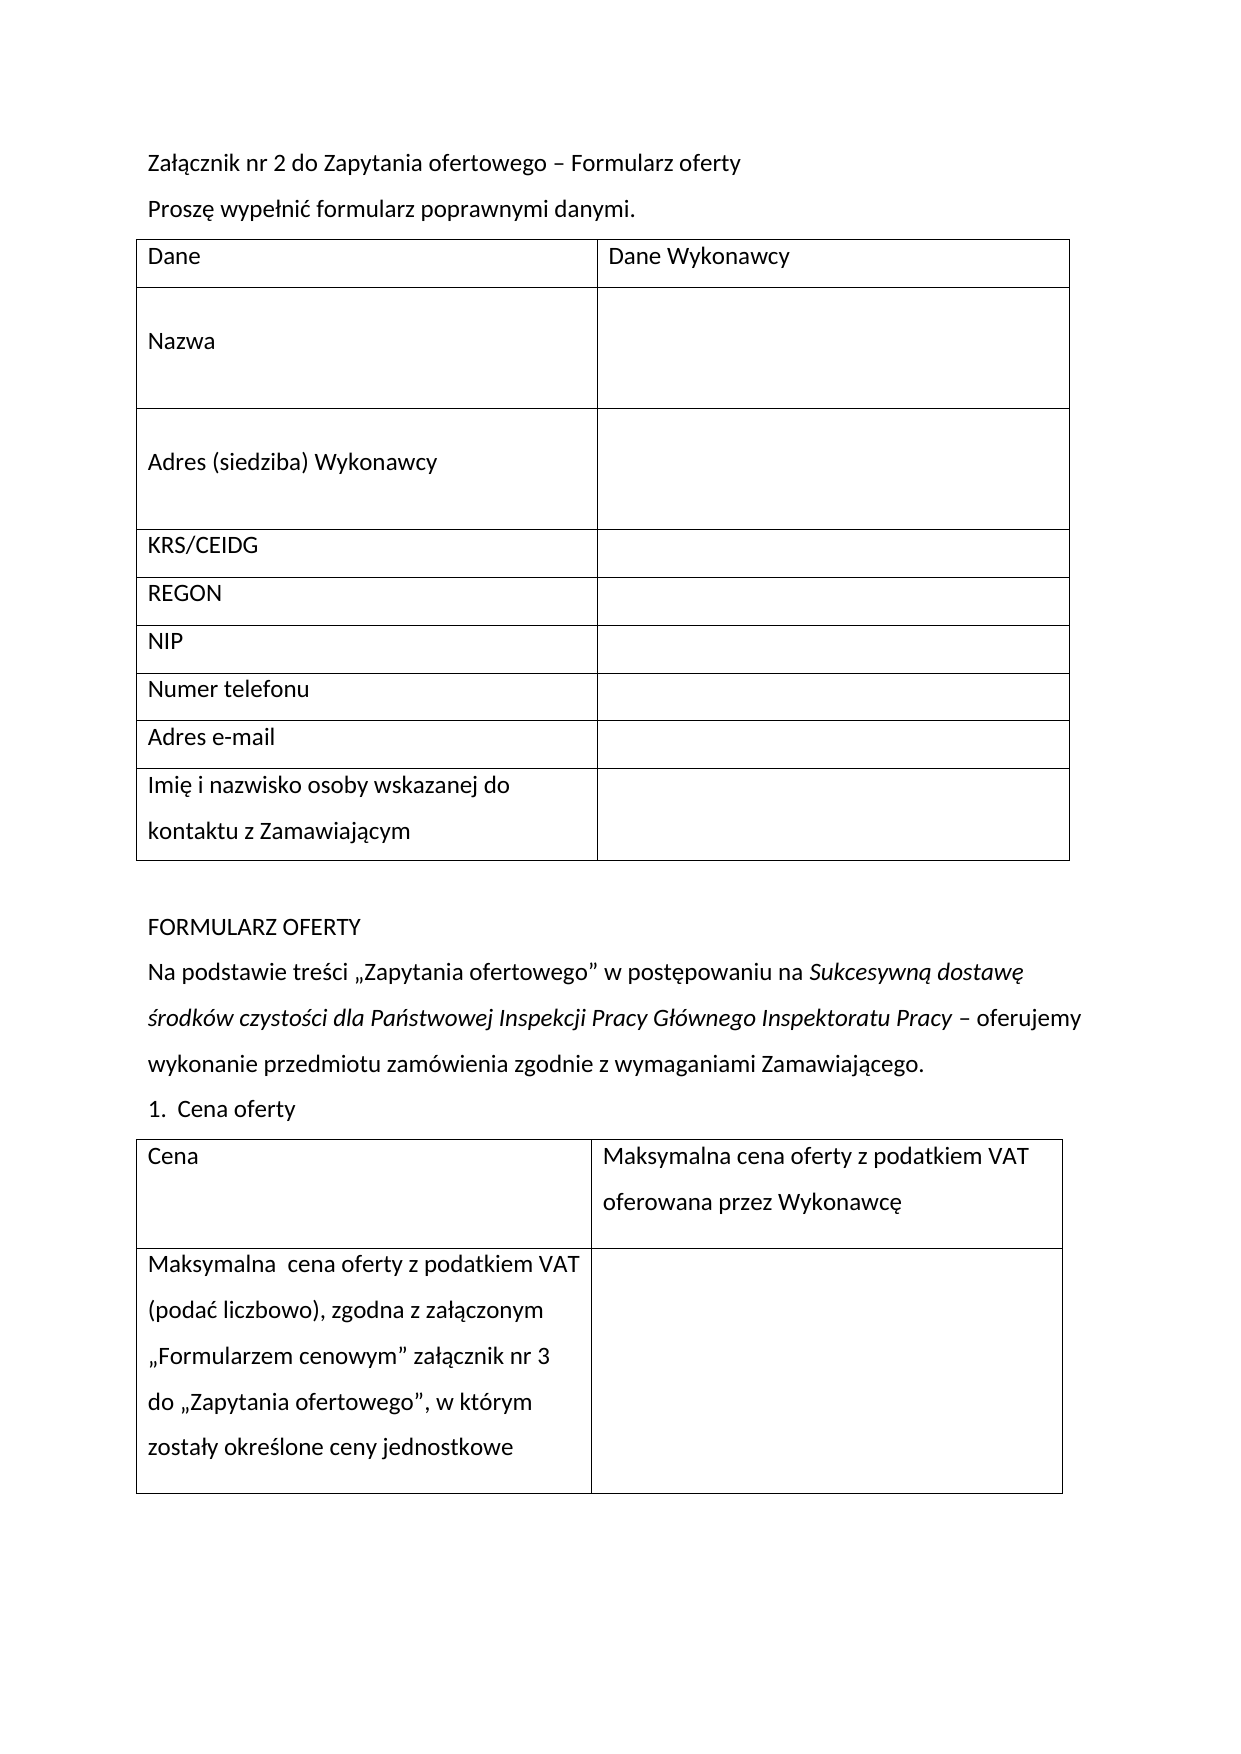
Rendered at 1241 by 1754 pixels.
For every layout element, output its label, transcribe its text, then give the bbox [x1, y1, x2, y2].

table_cell [598, 674, 1069, 720]
table_cell KRS/CEIDG [137, 530, 597, 577]
table_cell [598, 288, 1069, 408]
table_cell Adres e-mail [137, 721, 597, 768]
table_header Dane [137, 240, 597, 287]
table_cell Nazwa [137, 288, 597, 408]
table_cell REGON [137, 578, 597, 624]
list Cena oferty [148, 1094, 1093, 1124]
table_cell [598, 409, 1069, 529]
table_cell Maksymalna cena oferty z podatkiem VAT (podać liczbowo), zgodna z załączonym „Formularzem cenowym” załącznik nr 3 do „Zapytania ofertowego”, w którym zostały określone ceny jednostkowe [137, 1249, 591, 1493]
table_cell Numer telefonu [137, 674, 597, 720]
subtitle FORMULARZ OFERTY [148, 911, 1093, 941]
table_cell Imię i nazwisko osoby wskazanej do kontaktu z Zamawiającym [137, 769, 597, 860]
text Proszę wypełnić formularz poprawnymi danymi. [148, 193, 1093, 224]
table_header Maksymalna cena oferty z podatkiem VAT oferowana przez Wykonawcę [592, 1140, 1062, 1248]
table_cell [592, 1249, 1062, 1493]
text Na podstawie treści „Zapytania ofertowego” w postępowaniu na Sukcesywną dostawę środków czystości dla Państwowej Inspekcji Pracy Głównego Inspektoratu Pracy – oferujemy wykonanie przedmiotu zamówienia zgodnie z wymaganiami Zamawiającego. [148, 956, 1093, 1078]
table_cell [598, 721, 1069, 768]
table_cell Adres (siedziba) Wykonawcy [137, 409, 597, 529]
table_cell [598, 769, 1069, 860]
table_cell [598, 530, 1069, 577]
subtitle Załącznik nr 2 do Zapytania ofertowego – Formularz oferty [148, 148, 1093, 178]
table_cell [598, 626, 1069, 672]
table_header Cena [137, 1140, 591, 1248]
table_cell [598, 578, 1069, 624]
table_header Dane Wykonawcy [598, 240, 1069, 287]
table_cell NIP [137, 626, 597, 672]
